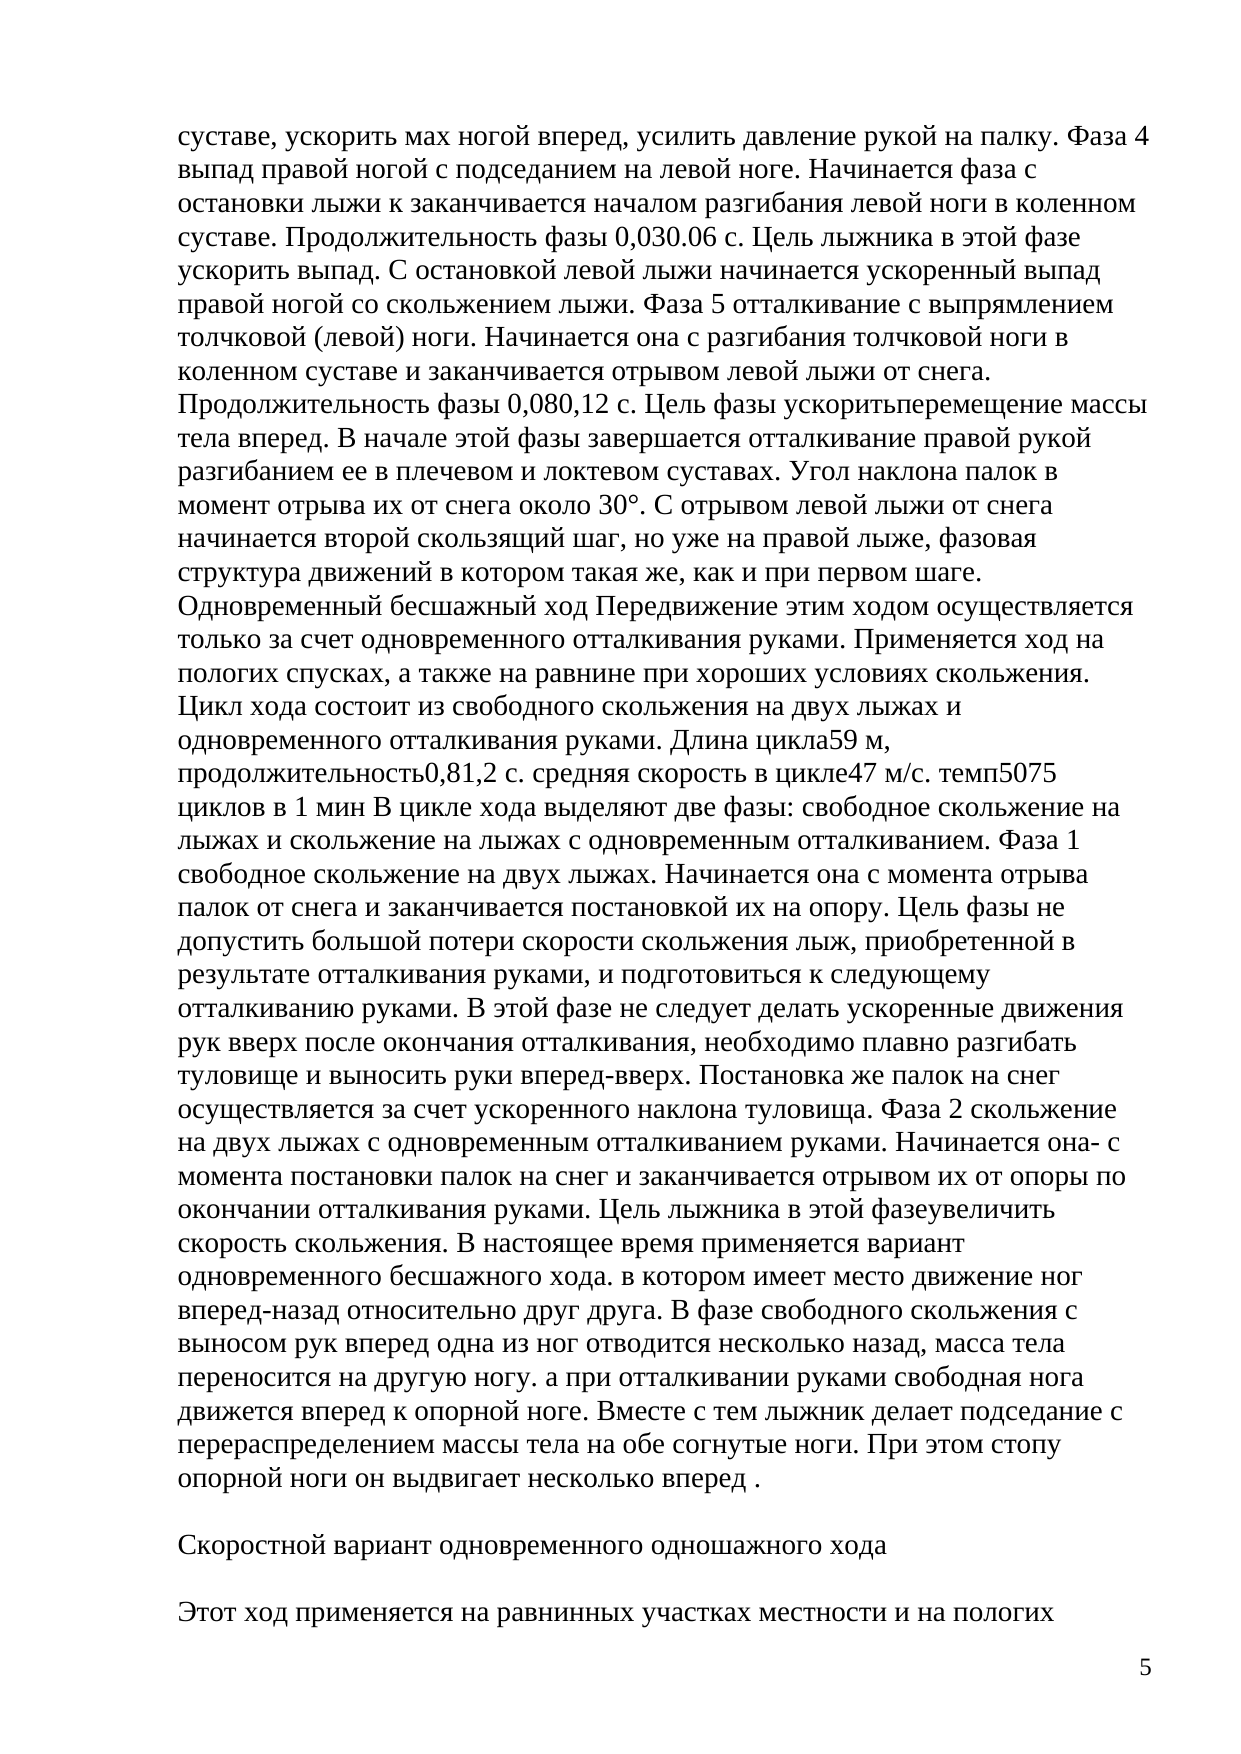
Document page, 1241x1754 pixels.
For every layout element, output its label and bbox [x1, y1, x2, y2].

text [177, 118, 1152, 1627]
